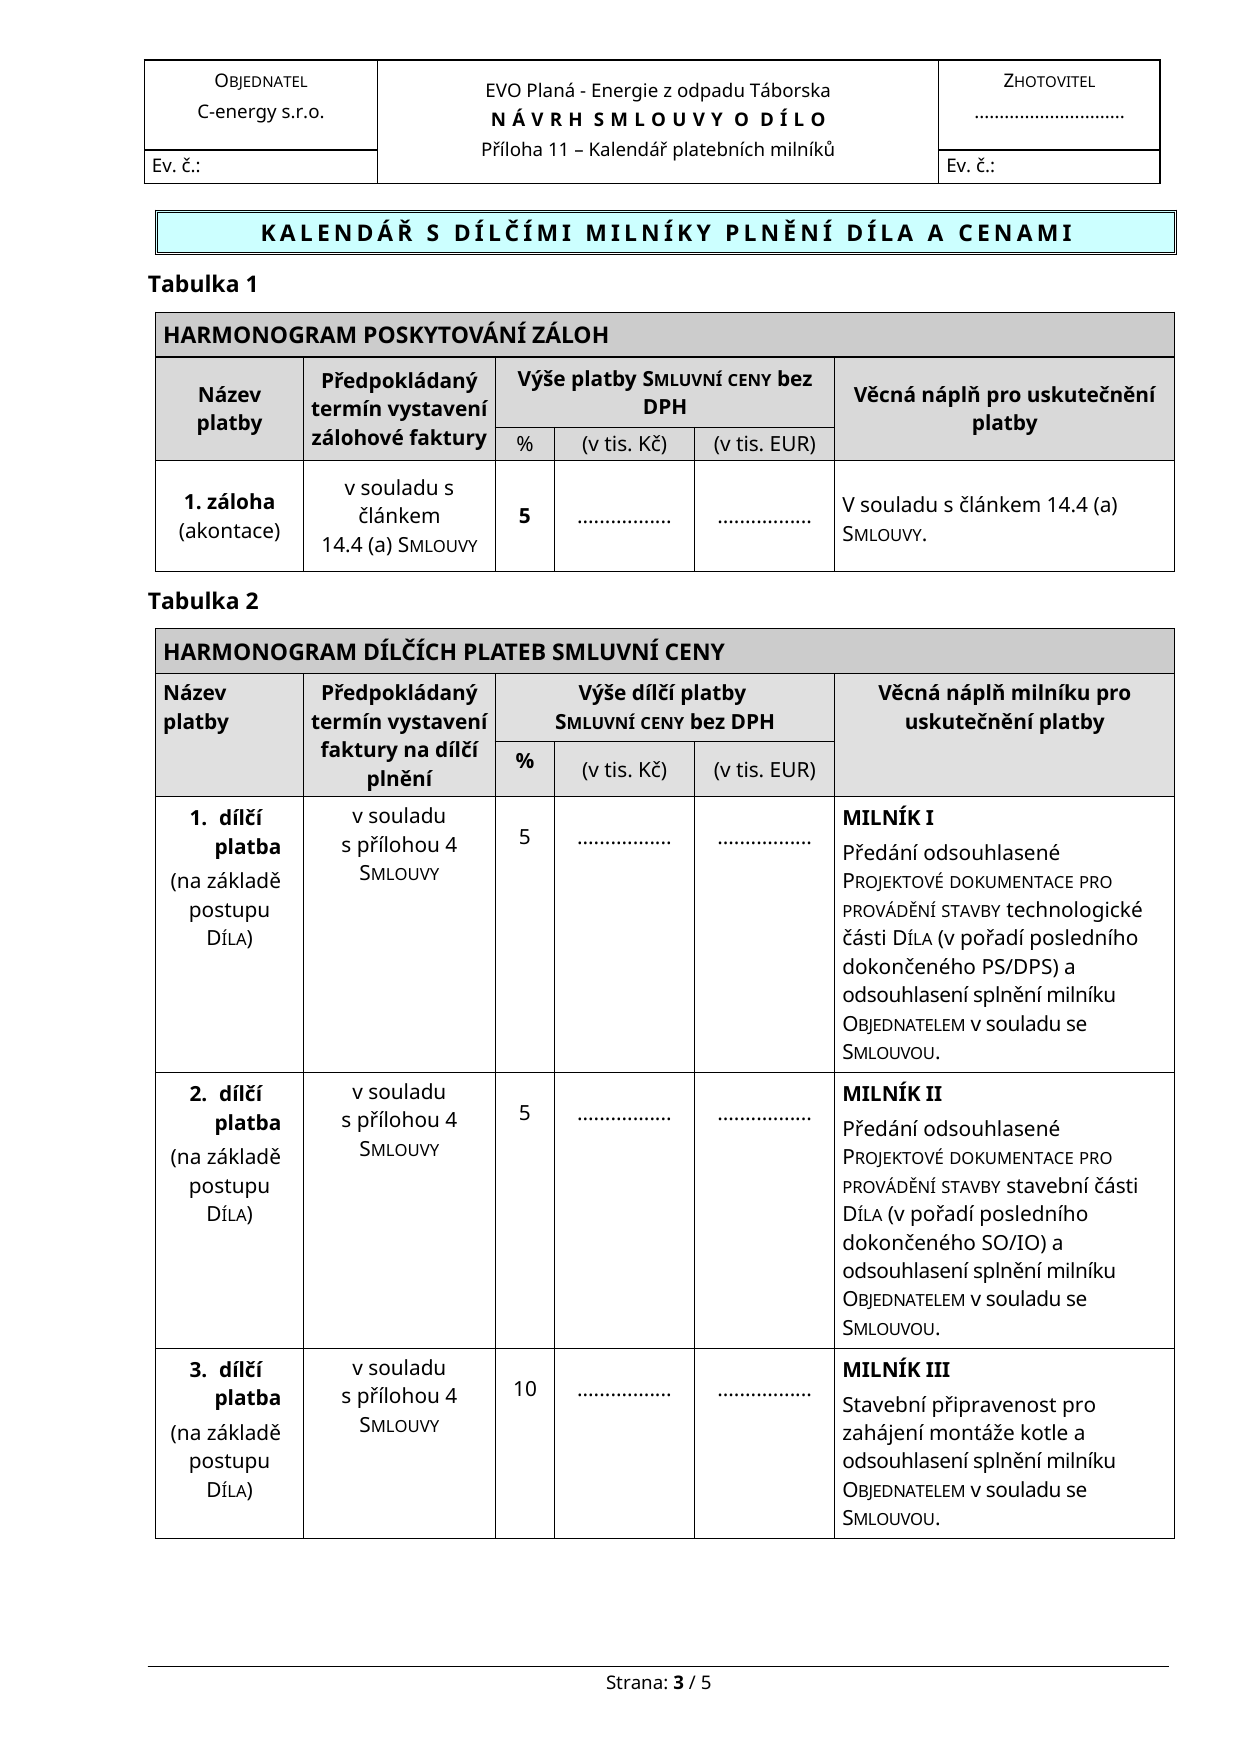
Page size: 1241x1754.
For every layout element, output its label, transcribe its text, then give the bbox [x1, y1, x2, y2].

table_header HARMONOGRAM DÍLČÍCH PLATEB SMLUVNÍ CENY [156, 629, 1174, 673]
table_cell 5 [496, 461, 554, 571]
table_cell 5 [496, 797, 554, 1072]
table_cell v souladu s článkem 14.4 (a) Smlouvy [304, 461, 495, 571]
table_cell 10 [496, 1349, 554, 1538]
table_cell Milník III Stavební připravenost pro zahájení montáže kotle a odsouhlasení splnění milníku Objednatelem v souladu se Smlouvou. [835, 1349, 1174, 1538]
table_cell (v tis. Kč) [555, 742, 694, 796]
table_cell (v tis. Kč) [555, 428, 694, 460]
table_cell Předpokládaný termín vystavení zálohové faktury [304, 358, 495, 460]
table_cell ................. [695, 1349, 834, 1538]
text Tabulka 1 [148, 268, 1169, 299]
table_cell ................. [555, 1349, 694, 1538]
table_cell 1. záloha (akontace) [156, 461, 303, 571]
table_cell v souladu s přílohou 4 Smlouvy [304, 1073, 495, 1348]
table_cell Výše platby Smluvní ceny bez DPH [496, 358, 834, 427]
table_cell V souladu s článkem 14.4 (a) Smlouvy. [835, 461, 1174, 571]
table_cell Název platby [156, 358, 303, 460]
table_cell Předpokládaný termín vystavení faktury na dílčí plnění [304, 674, 495, 796]
table_cell (v tis. EUR) [695, 742, 834, 796]
table_cell ................. [555, 797, 694, 1072]
table_cell ................. [695, 1073, 834, 1348]
table_header HARMONOGRAM POSKYTOVÁNÍ ZÁLOH [156, 313, 1174, 356]
table_cell Věcná náplň milníku pro uskutečnění platby [835, 674, 1174, 796]
table_cell ................. [555, 461, 694, 571]
table_cell ................. [555, 1073, 694, 1348]
table_cell Milník II Předání odsouhlasené Projektové dokumentace pro provádění stavby stavební části Díla (v pořadí posledního dokončeného SO/IO) a odsouhlasení splnění milníku Objednatelem v souladu se Smlouvou. [835, 1073, 1174, 1348]
table_cell % [496, 742, 554, 796]
table_cell dílčí platba (na základě postupu Díla) [156, 1073, 303, 1348]
table_cell Výše dílčí platby Smluvní ceny bez DPH [496, 674, 834, 741]
table_cell v souladu s přílohou 4 Smlouvy [304, 797, 495, 1072]
table_cell 5 [496, 1073, 554, 1348]
text Tabulka 2 [148, 584, 1169, 616]
table_cell ................. [695, 461, 834, 571]
table_cell Název platby [156, 674, 303, 796]
table_cell ................. [695, 797, 834, 1072]
table_cell Milník I Předání odsouhlasené Projektové dokumentace pro provádění stavby technologické části Díla (v pořadí posledního dokončeného PS/DPS) a odsouhlasení splnění milníku Objednatelem v souladu se Smlouvou. [835, 797, 1174, 1072]
table_header Kalendář s dílčími milníky plnění díla a cenami [158, 213, 1174, 252]
table_cell Věcná náplň pro uskutečnění platby [835, 358, 1174, 460]
table_cell dílčí platba (na základě postupu Díla) [156, 1349, 303, 1538]
table_cell dílčí platba (na základě postupu Díla) [156, 797, 303, 1072]
table_cell v souladu s přílohou 4 Smlouvy [304, 1349, 495, 1538]
table_cell % [496, 428, 554, 460]
table_cell (v tis. EUR) [695, 428, 834, 460]
